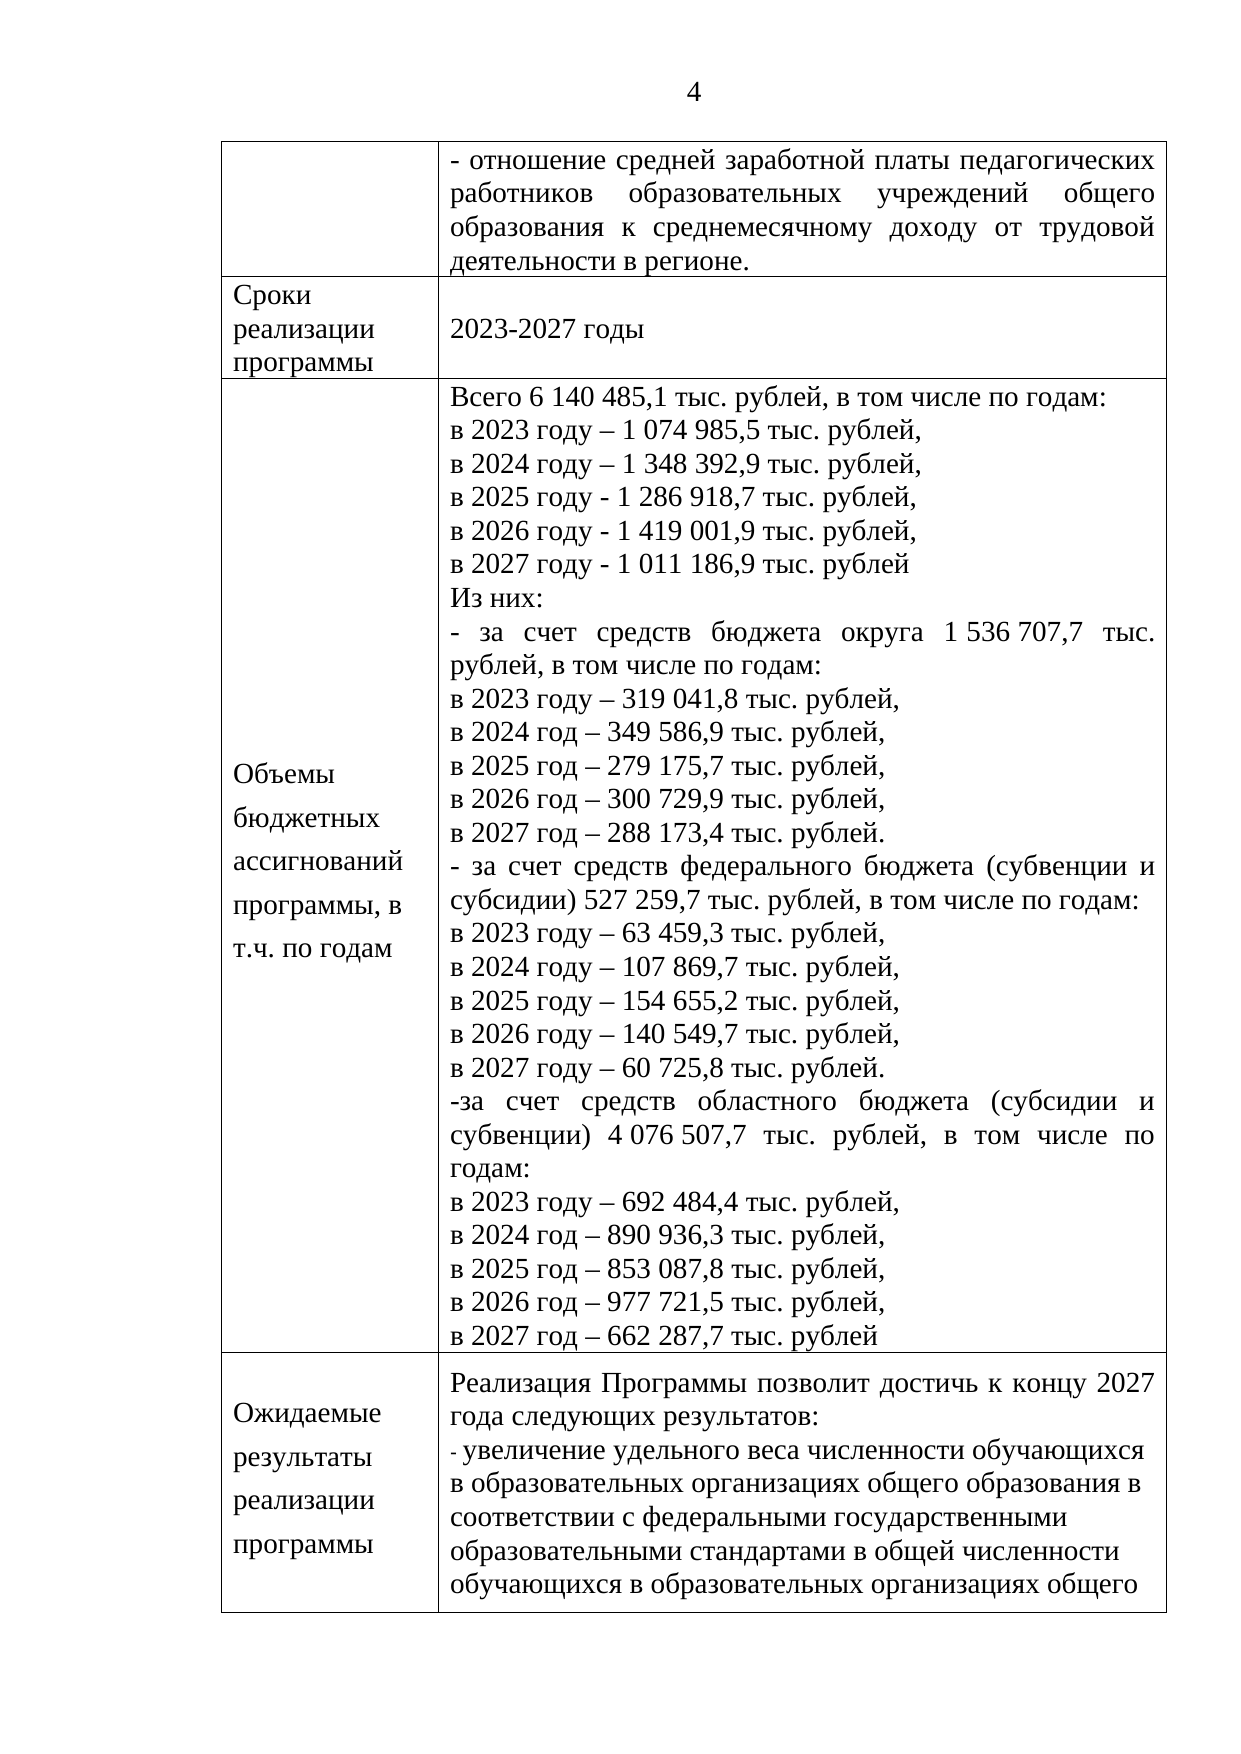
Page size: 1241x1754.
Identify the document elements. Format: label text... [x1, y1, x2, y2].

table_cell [222, 142, 438, 276]
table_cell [439, 142, 1166, 276]
table_cell Объемы бюджетных ассигнований программы, в т.ч. по годам [222, 379, 438, 1352]
table_cell 2023-2027 годы [439, 277, 1166, 378]
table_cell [439, 1353, 1166, 1612]
table_cell Всего 6 140 485,1 тыс. рублей, в том числе по годам: в 2023 году – 1 074 985,5 тыс. рублей, в 2024 году – 1 348 392,9 тыс. рублей, в 2025 году - 1 286 918,7 тыс. рублей, в 2026 году - 1 419 001,9 тыс. рублей, в 2027 году - 1 011 186,9 тыс. рублей Из них: - за счет средств бюджета округа 1 536 707,7 тыс. рублей, в том числе по годам: в 2023 году – 319 041,8 тыс. рублей, в 2024 год – 349 586,9 тыс. рублей, в 2025 год – 279 175,7 тыс. рублей, в 2026 год – 300 729,9 тыс. рублей, в 2027 год – 288 173,4 тыс. рублей. - за счет средств федерального бюджета (субвенции и субсидии) 527 259,7 тыс. рублей, в том числе по годам: в 2023 году – 63 459,3 тыс. рублей, в 2024 году – 107 869,7 тыс. рублей, в 2025 году – 154 655,2 тыс. рублей, в 2026 году – 140 549,7 тыс. рублей, в 2027 году – 60 725,8 тыс. рублей. -за счет средств областного бюджета (субсидии и субвенции) 4 076 507,7 тыс. рублей, в том числе по годам: в 2023 году – 692 484,4 тыс. рублей, в 2024 год – 890 936,3 тыс. рублей, в 2025 год – 853 087,8 тыс. рублей, в 2026 год – 977 721,5 тыс. рублей, в 2027 год – 662 287,7 тыс. рублей [439, 379, 1166, 1352]
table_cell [222, 1353, 438, 1612]
table_cell Сроки реализации программы [222, 277, 438, 378]
